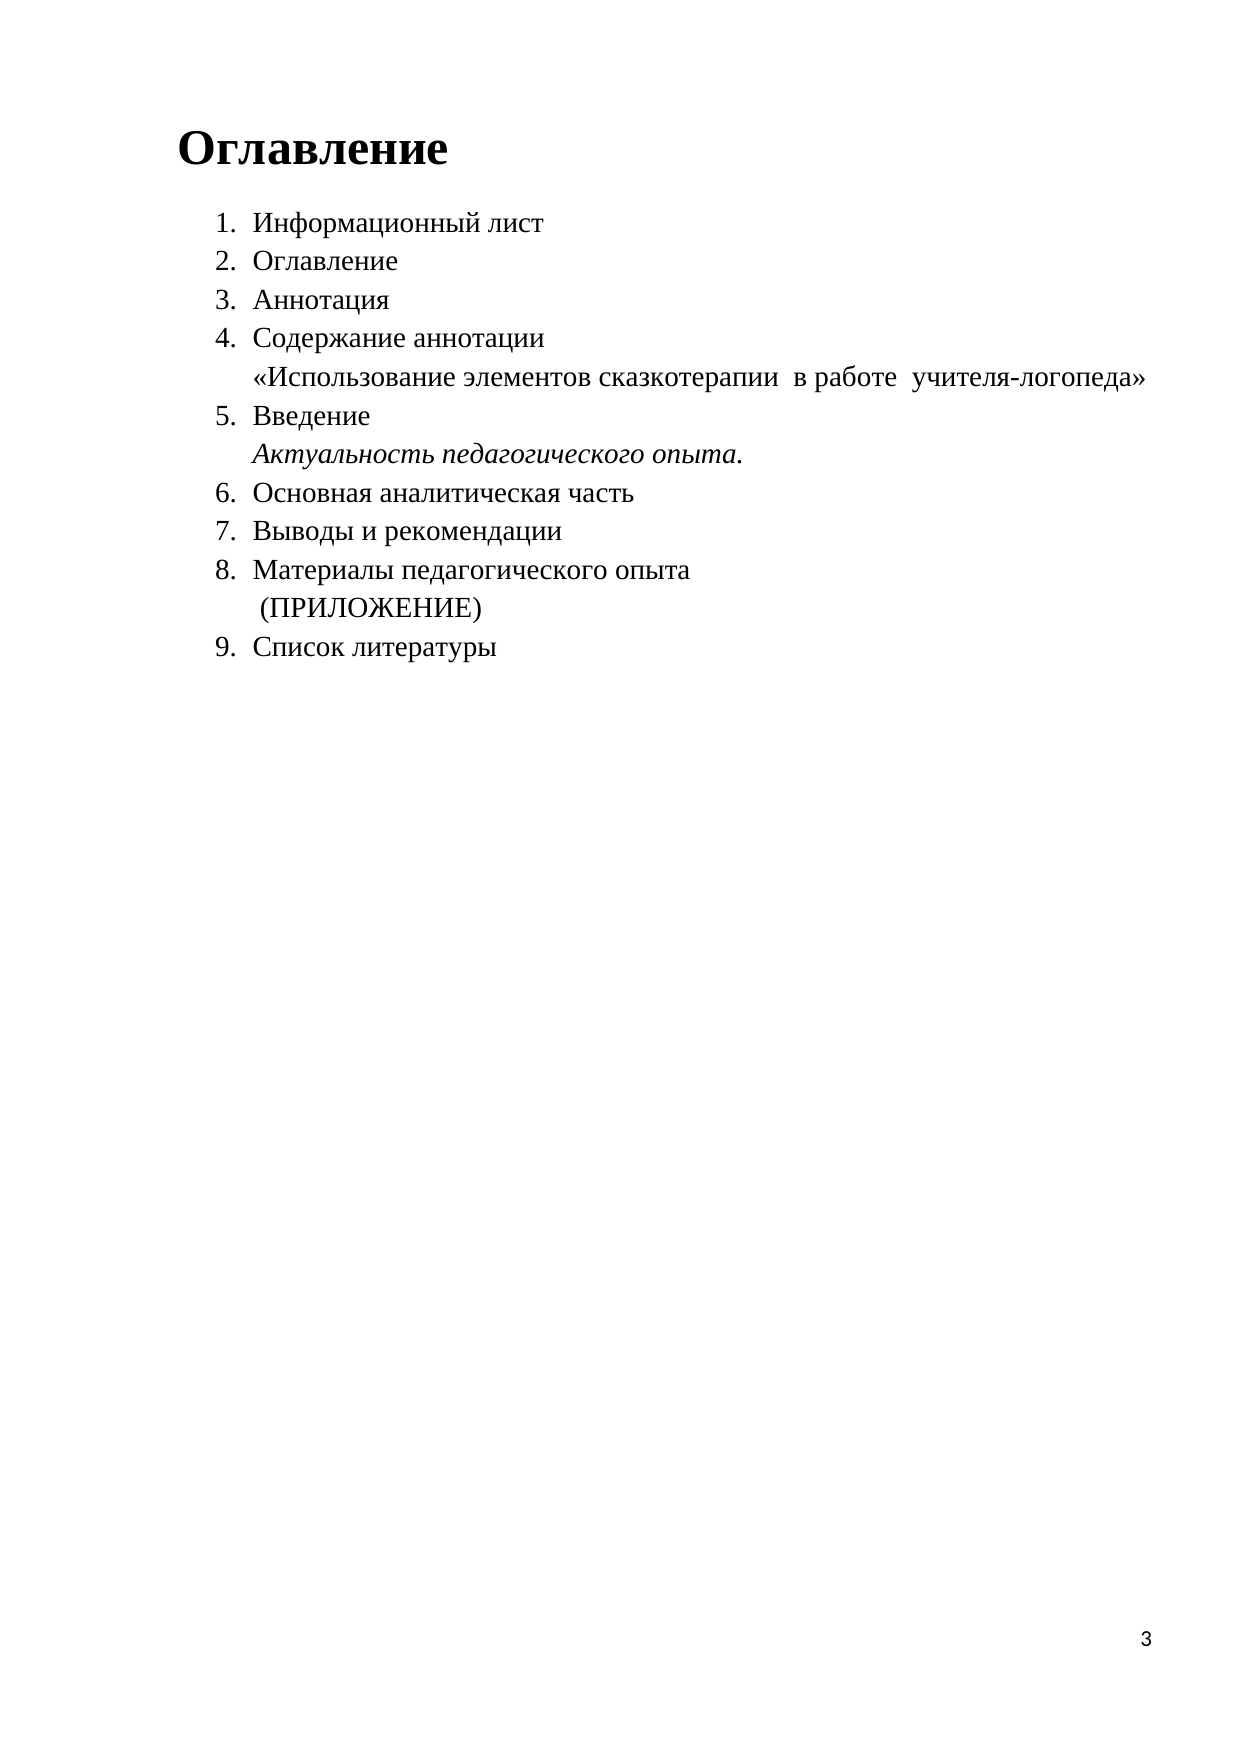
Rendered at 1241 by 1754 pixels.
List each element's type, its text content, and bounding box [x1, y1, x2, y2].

list Выводы и рекомендации [215, 513, 1152, 547]
list «Использование элементов сказкотерапии в работе учителя-логопеда» [252, 359, 1152, 393]
list Материалы педагогического опыта [215, 552, 1152, 585]
list Актуальность педагогического опыта. [252, 436, 1152, 470]
list Введение [215, 398, 1152, 431]
list Оглавление [215, 243, 1152, 277]
list Аннотация [215, 282, 1152, 316]
list Содержание аннотации [215, 321, 1152, 354]
list Основная аналитическая часть [215, 475, 1152, 508]
list Информационный лист [215, 205, 1152, 238]
list Список литературы [215, 629, 1152, 662]
list (ПРИЛОЖЕНИЕ) [252, 590, 1152, 624]
text Оглавление [177, 118, 1152, 176]
